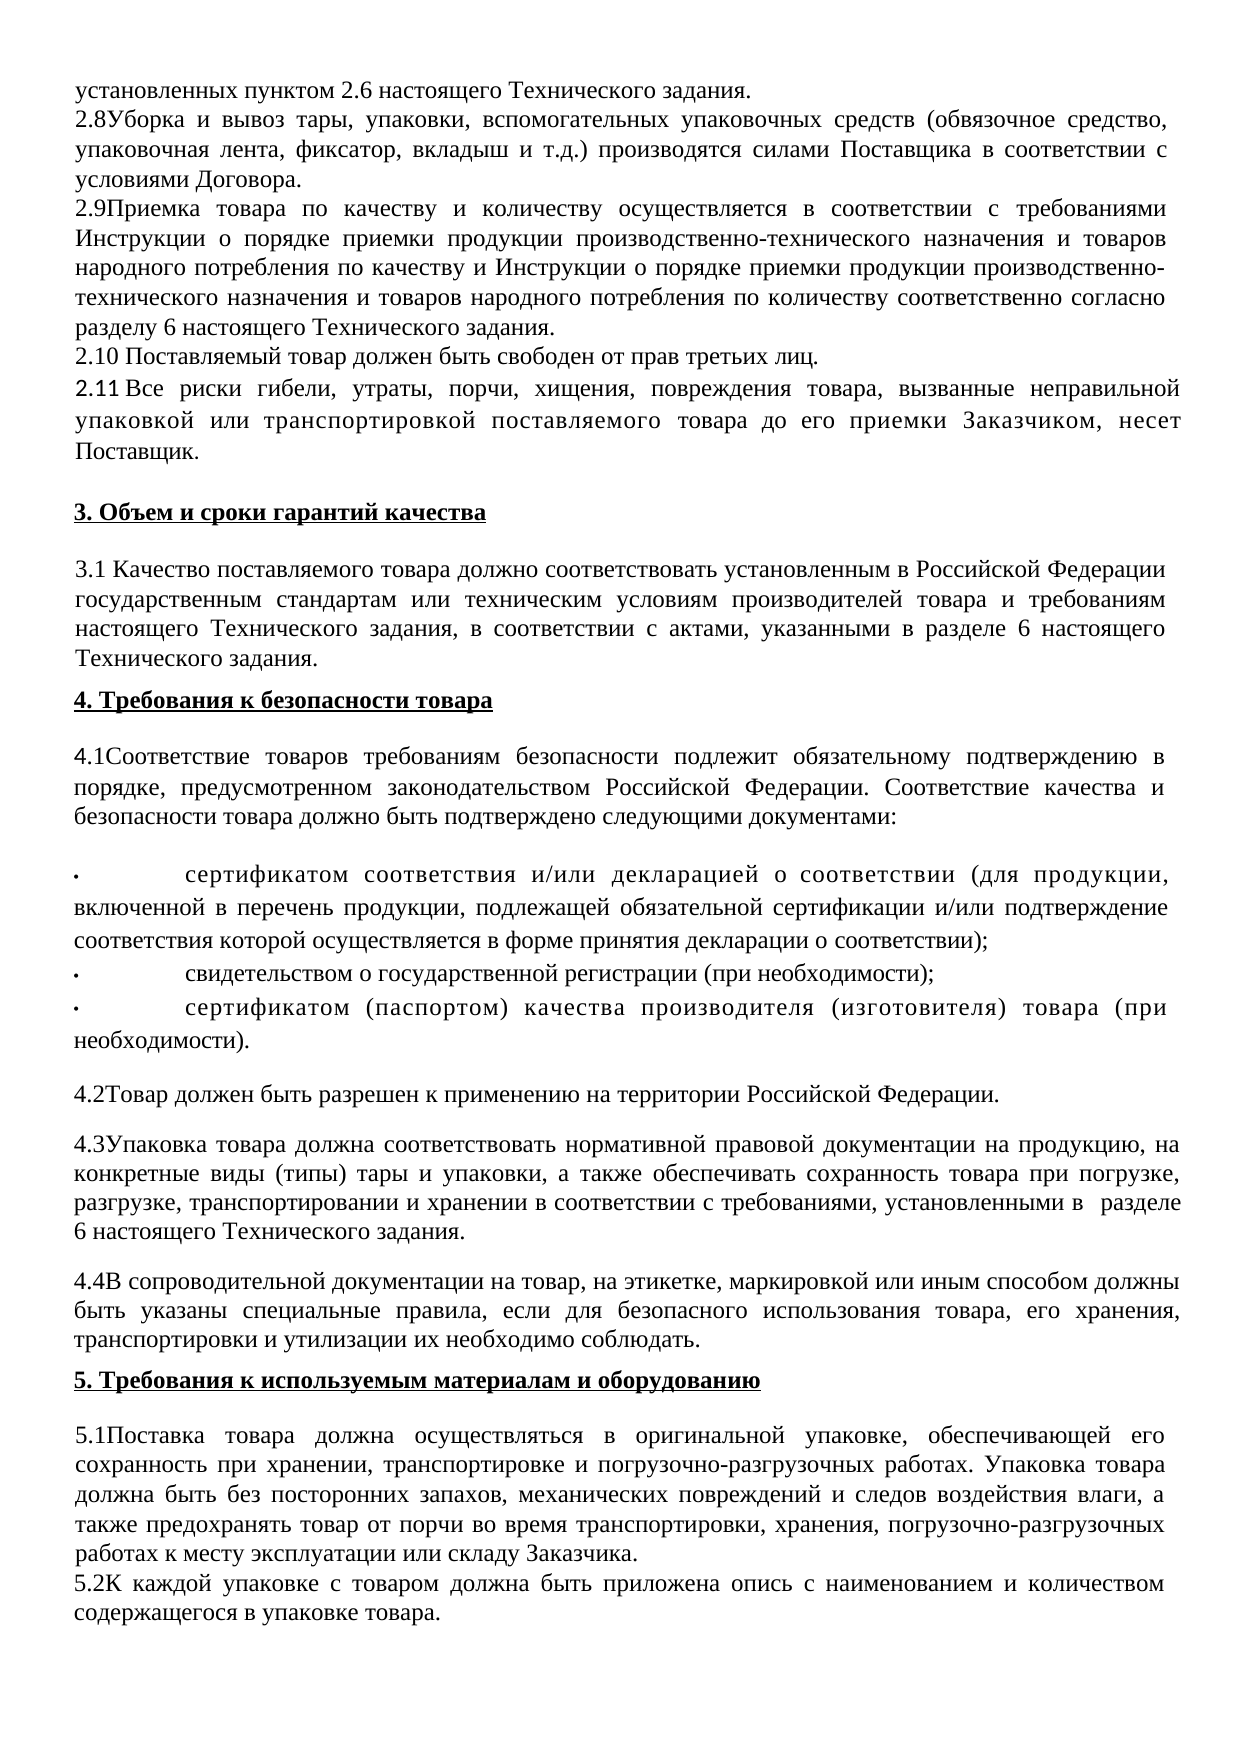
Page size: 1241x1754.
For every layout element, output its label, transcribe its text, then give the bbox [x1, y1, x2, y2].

text 5. Требования к используемым материалам и оборудованию [74, 1365, 1181, 1394]
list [75, 75, 1169, 104]
list 3. Объем и сроки гарантий качества [74, 497, 1181, 526]
list сертификатом соответствия и/или декларацией о соответствии (для продукции, включенной в перечень продукции, подлежащей обязательной сертификации и/или подтверждение соответствия которой осуществляется в форме принятия декларации о соответствии); [74, 859, 1169, 954]
text 5.2К каждой упаковке с товаром должна быть приложена опись с наименованием и количеством содержащегося в упаковке товара. [74, 1568, 1166, 1626]
list 2.9Приемка товара по качеству и количеству осуществляется в соответствии с требованиями Инструкции о порядке приемки продукции производственно-технического назначения и товаров народного потребления по качеству и Инструкции о порядке приемки продукции производственно- технического назначения и товаров народного потребления по количеству соответственно согласно разделу 6 настоящего Технического задания. [75, 193, 1166, 340]
list сертификатом (паспортом) качества производителя (изготовителя) товара (при необходимости). [74, 992, 1167, 1053]
list 5.1Поставка товара должна осуществляться в оригинальной упаковке, обеспечивающей его сохранность при хранении, транспортировке и погрузочно-разгрузочных работах. Упаковка товара должна быть без посторонних запахов, механических повреждений и следов воздействия влаги, а также предохранять товар от порчи во время транспортировки, хранения, погрузочно-разгрузочных работах к месту эксплуатации или складу Заказчика. [75, 1420, 1166, 1567]
list свидетельством о государственной регистрации (при необходимости); [74, 958, 1181, 987]
text 4. Требования к безопасности товара [74, 685, 1181, 714]
list 4.2Товар должен быть разрешен к применению на территории Российской Федерации. [74, 1079, 1181, 1108]
list Поставляемый товар должен быть свободен от прав третьих лиц. [75, 341, 1181, 370]
list 4.3Упаковка товара должна соответствовать нормативной правовой документации на продукцию, на конкретные виды (типы) тары и упаковки, а также обеспечивать сохранность товара при погрузке, разгрузке, транспортировании и хранении в соответствии с требованиями, установленными в разделе 6 настоящего Технического задания. [74, 1129, 1181, 1244]
list 4.1Соответствие товаров требованиям безопасности подлежит обязательному подтверждению в порядке, предусмотренном законодательством Российской Федерации. Соответствие качества и безопасности товара должно быть подтверждено следующими документами: [74, 740, 1166, 830]
list 4.4В сопроводительной документации на товар, на этикетке, маркировкой или иным способом должны быть указаны специальные правила, если для безопасного использования товара, его хранения, транспортировки и утилизации их необходимо соблюдать. [74, 1266, 1181, 1352]
list Все риски гибели, утраты, порчи, хищения, повреждения товара, вызванные неправильной упаковкой или транспортировкой поставляемого товара до его приемки Заказчиком, несет Поставщик. [75, 372, 1181, 465]
list 2.8Уборка и вывоз тары, упаковки, вспомогательных упаковочных средств (обвязочное средство, упаковочная лента, фиксатор, вкладыш и т.д.) производятся силами Поставщика в соответствии с условиями Договора. [75, 104, 1168, 192]
list Качество поставляемого товара должно соответствовать установленным в Российской Федерации государственным стандартам или техническим условиям производителей товара и требованиям настоящего Технического задания, в соответствии с актами, указанными в разделе 6 настоящего Технического задания. [75, 554, 1167, 672]
